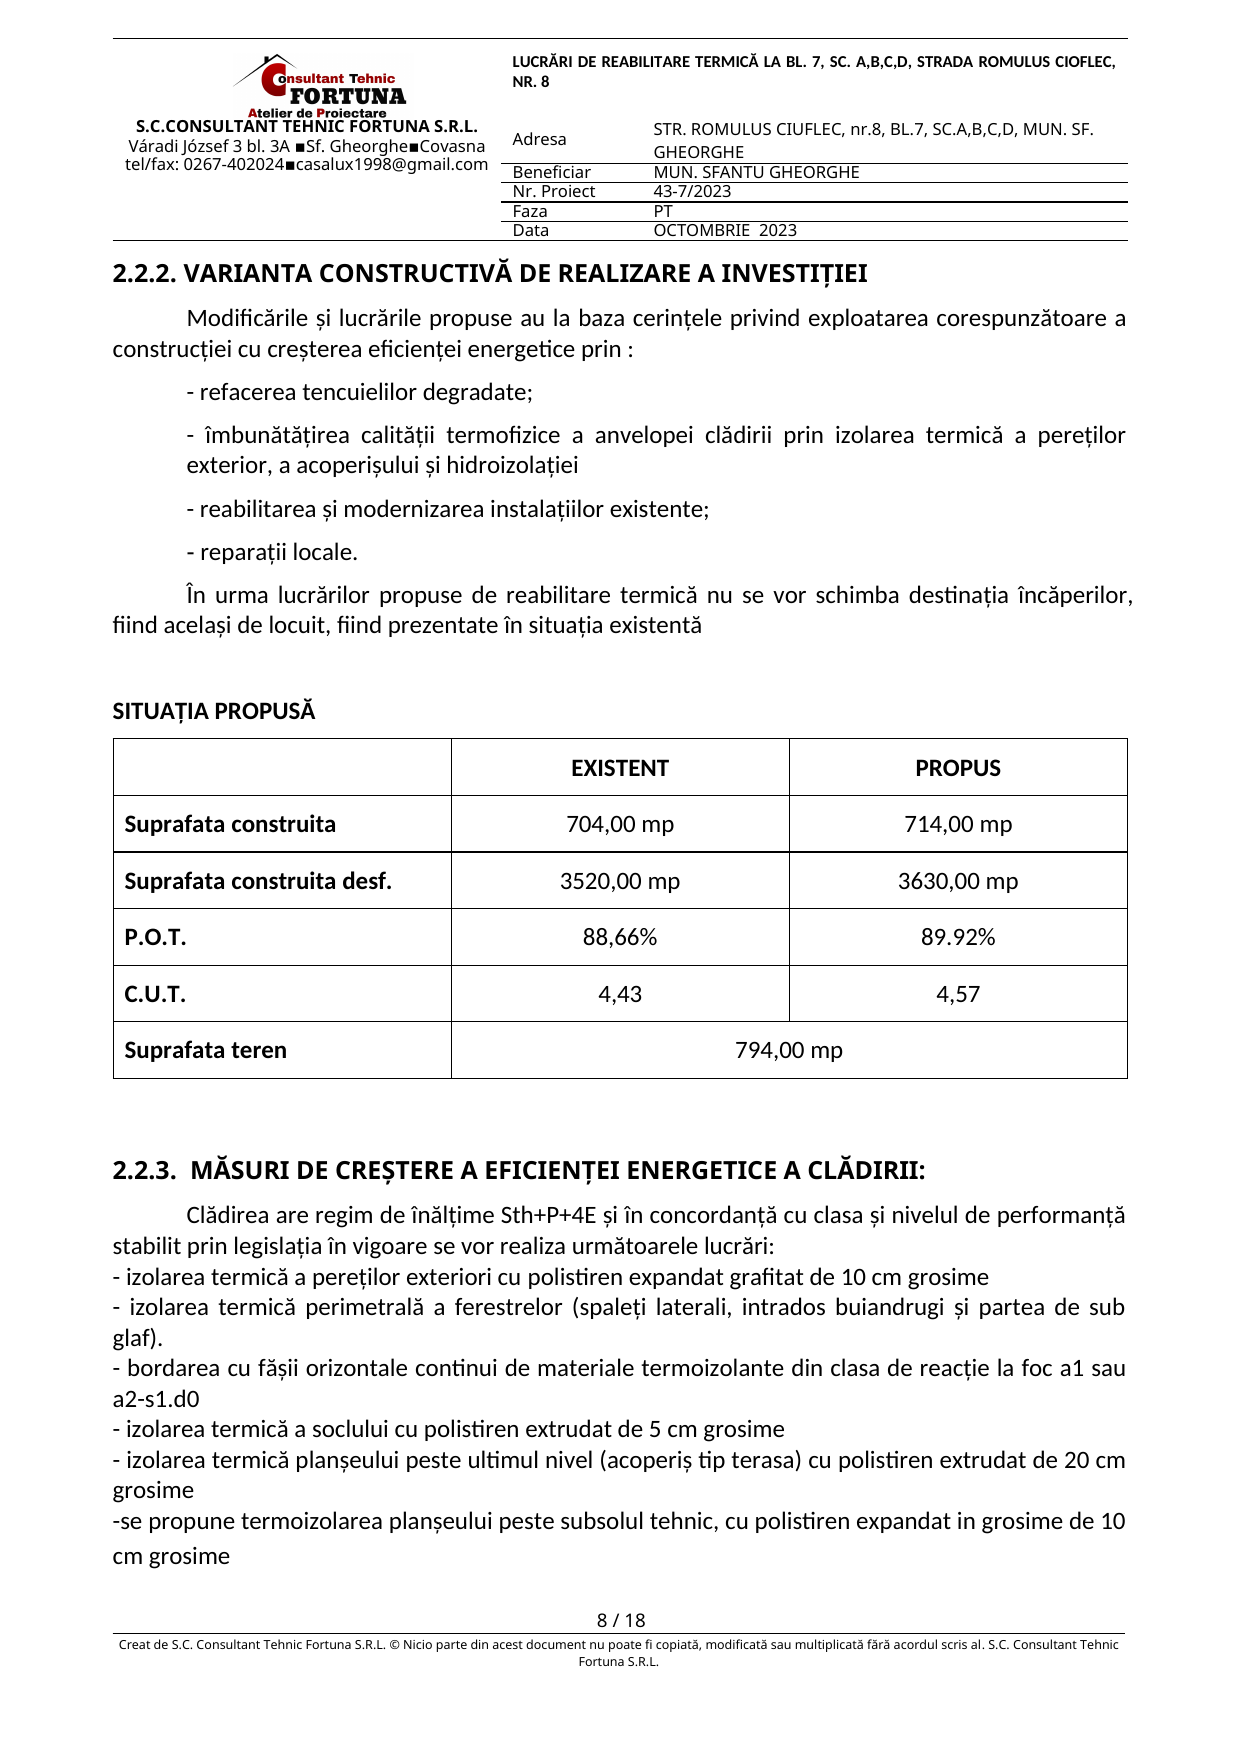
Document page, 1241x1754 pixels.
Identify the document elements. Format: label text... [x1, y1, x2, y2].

text - refacerea tencuielilor degradate; [112, 376, 1128, 407]
table_cell Suprafata teren [114, 1022, 451, 1078]
picture [232, 53, 414, 120]
table_cell Suprafata construita desf. [114, 853, 451, 908]
text - izolarea termică planșeului peste ultimul nivel (acoperiș tip terasa) cu polistiren extrudat de 20 cm grosime [112, 1444, 1128, 1505]
text Modificările și lucrările propuse au la baza cerințele privind exploatarea corespunzătoare a construcției cu creșterea eficienței energetice prin : [112, 303, 1128, 364]
table_cell 89.92% [790, 909, 1127, 964]
table_cell 3520,00 mp [452, 853, 789, 908]
text - izolarea termică a pereților exteriori cu polistiren expandat grafitat de 10 cm grosime [112, 1261, 1128, 1291]
table_cell Suprafata construita [114, 796, 451, 851]
table_cell P.O.T. [114, 909, 451, 964]
table_cell 88,66% [452, 909, 789, 964]
text -se propune termoizolarea planșeului peste subsolul tehnic, cu polistiren expandat in grosime de 10 cm grosime [112, 1505, 1128, 1570]
table_cell 4,43 [452, 966, 789, 1021]
text În urma lucrărilor propuse de reabilitare termică nu se vor schimba destinația încăperilor, fiind același de locuit, fiind prezentate în situația existentă [112, 579, 1135, 640]
table_header PROPUS [790, 739, 1127, 795]
table_header EXISTENT [452, 739, 789, 795]
list Clădirea are regim de înălțime Sth+P+4E și în concordanță cu clasa și nivelul de performanță stabilit prin legislația în vigoare se vor realiza următoarele lucrări: [112, 1199, 1128, 1261]
text - izolarea termică a soclului cu polistiren extrudat de 5 cm grosime [112, 1413, 1128, 1444]
text - izolarea termică perimetrală a ferestrelor (spaleți laterali, intrados buiandrugi și partea de sub glaf). [112, 1291, 1128, 1352]
table_header [114, 739, 451, 795]
text ‐ reparații locale. [112, 536, 1128, 566]
table_cell 714,00 mp [790, 796, 1127, 851]
text - reabilitarea și modernizarea instalațiilor existente; [112, 493, 1128, 523]
table_cell 704,00 mp [452, 796, 789, 851]
subtitle varianta constructivă de realizare a investiției [112, 256, 1128, 290]
text - bordarea cu fășii orizontale continui de materiale termoizolante din clasa de reacție la foc a1 sau a2-s1.d0 [112, 1352, 1128, 1413]
text - îmbunătățirea calității termofizice a anvelopei clădirii prin izolarea termică a pereților exterior, a acoperișului și hidroizolației [186, 419, 1128, 480]
table_cell C.U.T. [114, 966, 451, 1021]
table_cell 794,00 mp [452, 1022, 1127, 1078]
table_cell 3630,00 mp [790, 853, 1127, 908]
table_cell 4,57 [790, 966, 1127, 1021]
text SITUAȚIA PROPUSĂ [112, 695, 1128, 726]
subtitle MĂSURI DE CREȘTERE A EFICIENȚEI ENERGETICE A CLĂDIRII: [112, 1153, 1128, 1187]
